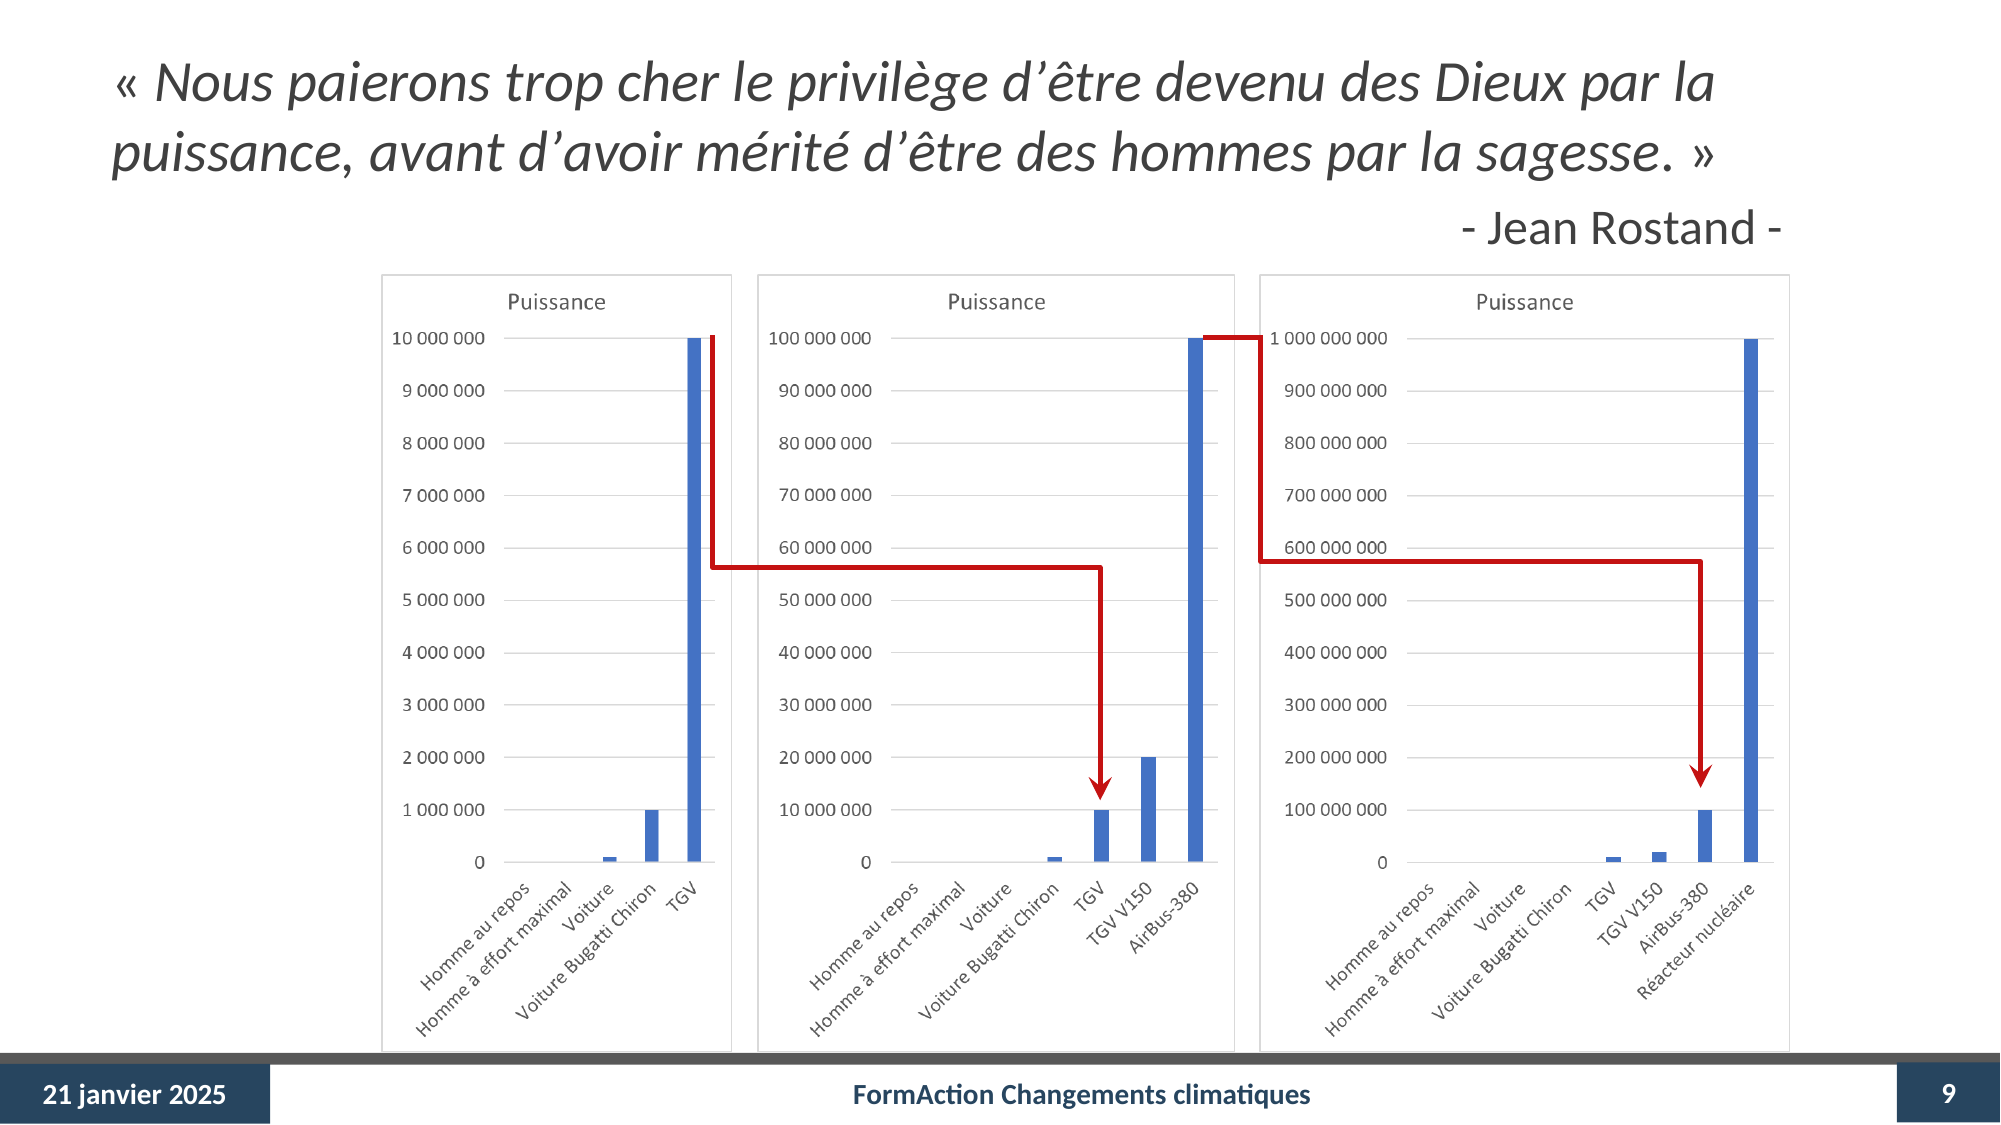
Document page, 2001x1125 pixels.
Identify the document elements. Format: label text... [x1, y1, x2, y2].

picture [381, 274, 732, 1052]
text - Jean Rostand - [1461, 196, 2000, 257]
text « Nous paierons trop cher le privilège d’être devenu des Dieux par la [111, 48, 2000, 114]
text puissance, avant d’avoir mérité d’être des hommes par la sagesse. » [111, 114, 2000, 185]
text 21 janvier 2025 FormAction Changements climatiques 9 [42, 1075, 2000, 1112]
picture [1259, 274, 1790, 1052]
picture [757, 274, 1235, 1052]
